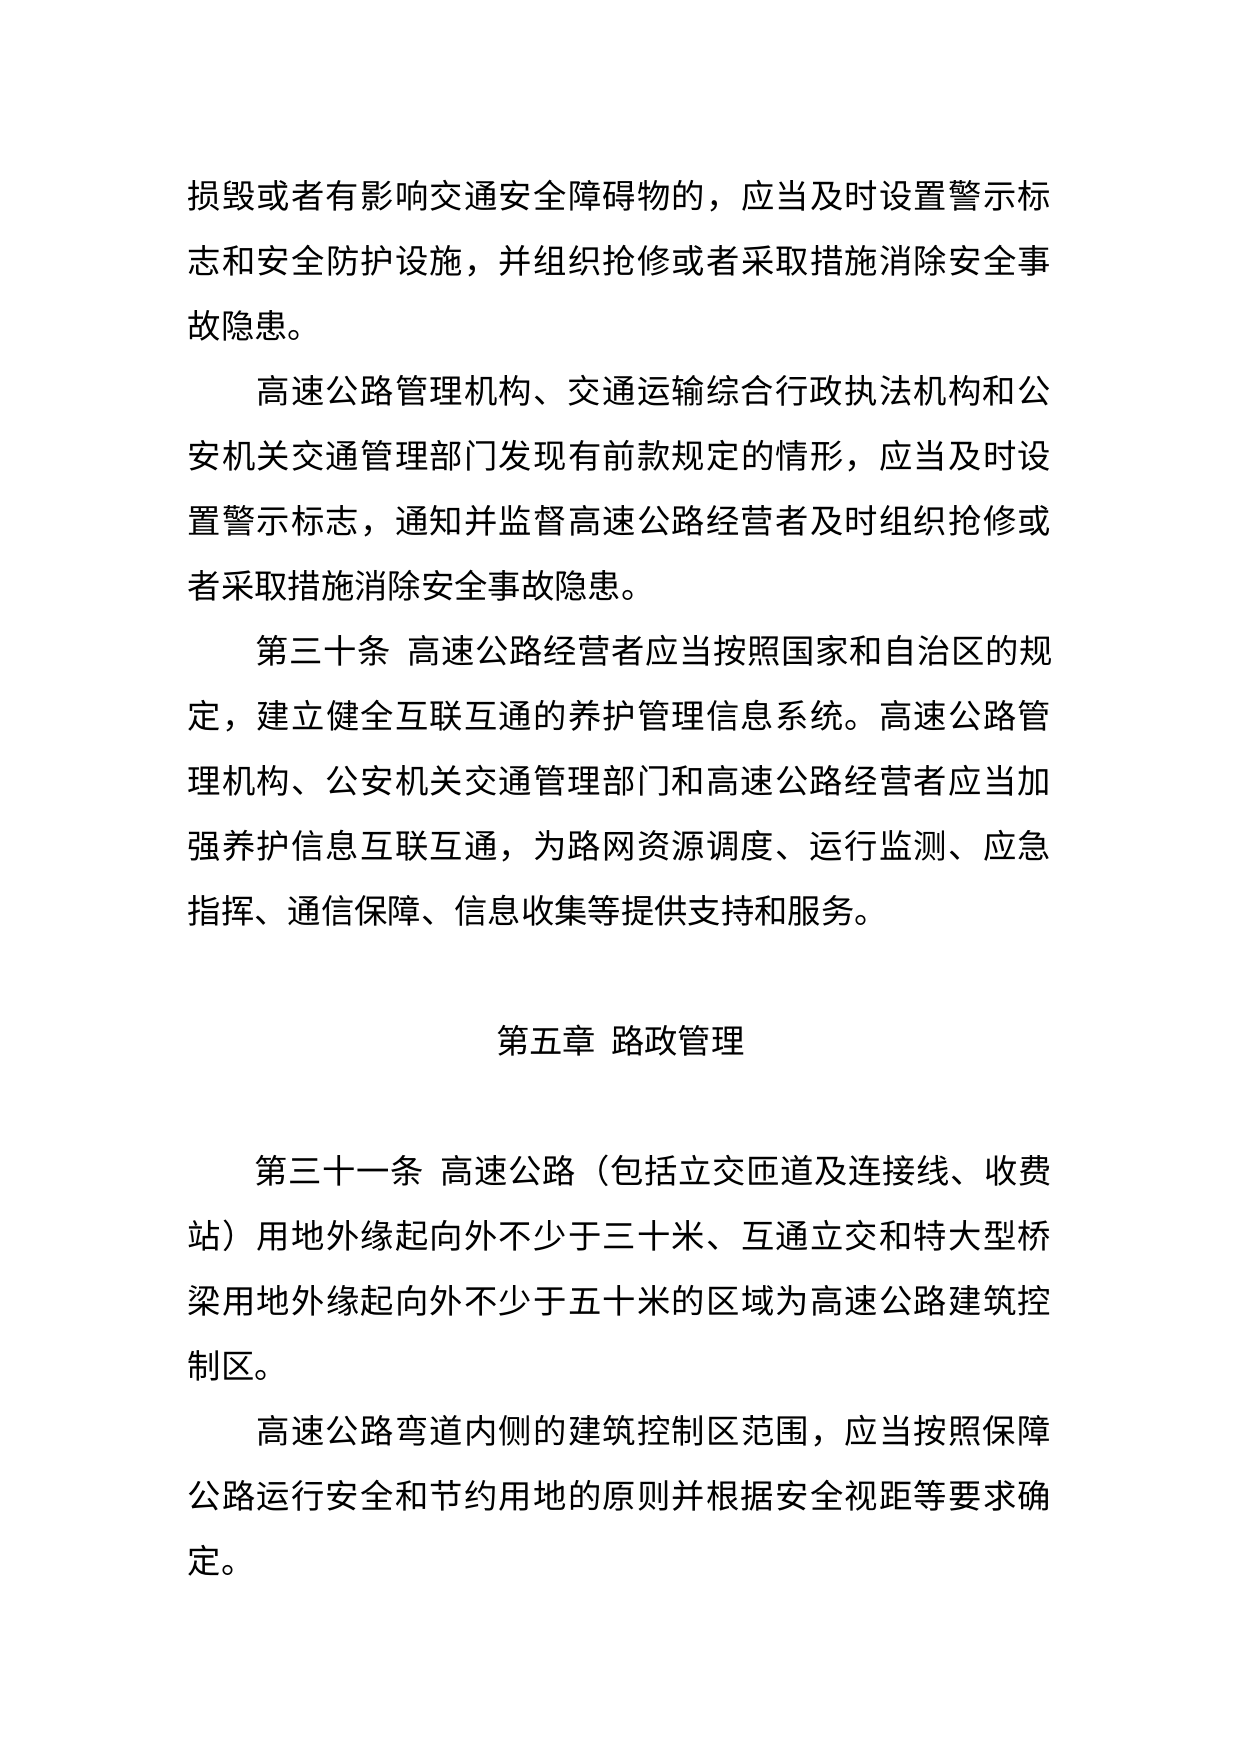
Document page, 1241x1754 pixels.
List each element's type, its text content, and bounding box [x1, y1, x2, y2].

text 高速公路管理机构、交通运输综合行政执法机构和公安机关交通管理部门发现有前款规定的情形，应当及时设置警示标志，通知并监督高速公路经营者及时组织抢修或者采取措施消除安全事故隐患。 [187, 357, 1053, 617]
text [187, 162, 1053, 357]
text 第五章 路政管理 [187, 1007, 1053, 1072]
text 高速公路弯道内侧的建筑控制区范围，应当按照保障公路运行安全和节约用地的原则并根据安全视距等要求确定。 [187, 1397, 1053, 1592]
text 第三十条 高速公路经营者应当按照国家和自治区的规定，建立健全互联互通的养护管理信息系统。高速公路管理机构、公安机关交通管理部门和高速公路经营者应当加强养护信息互联互通，为路网资源调度、运行监测、应急指挥、通信保障、信息收集等提供支持和服务。 [187, 617, 1053, 942]
text 第三十一条 高速公路（包括立交匝道及连接线、收费站）用地外缘起向外不少于三十米、互通立交和特大型桥梁用地外缘起向外不少于五十米的区域为高速公路建筑控制区。 [187, 1137, 1053, 1397]
